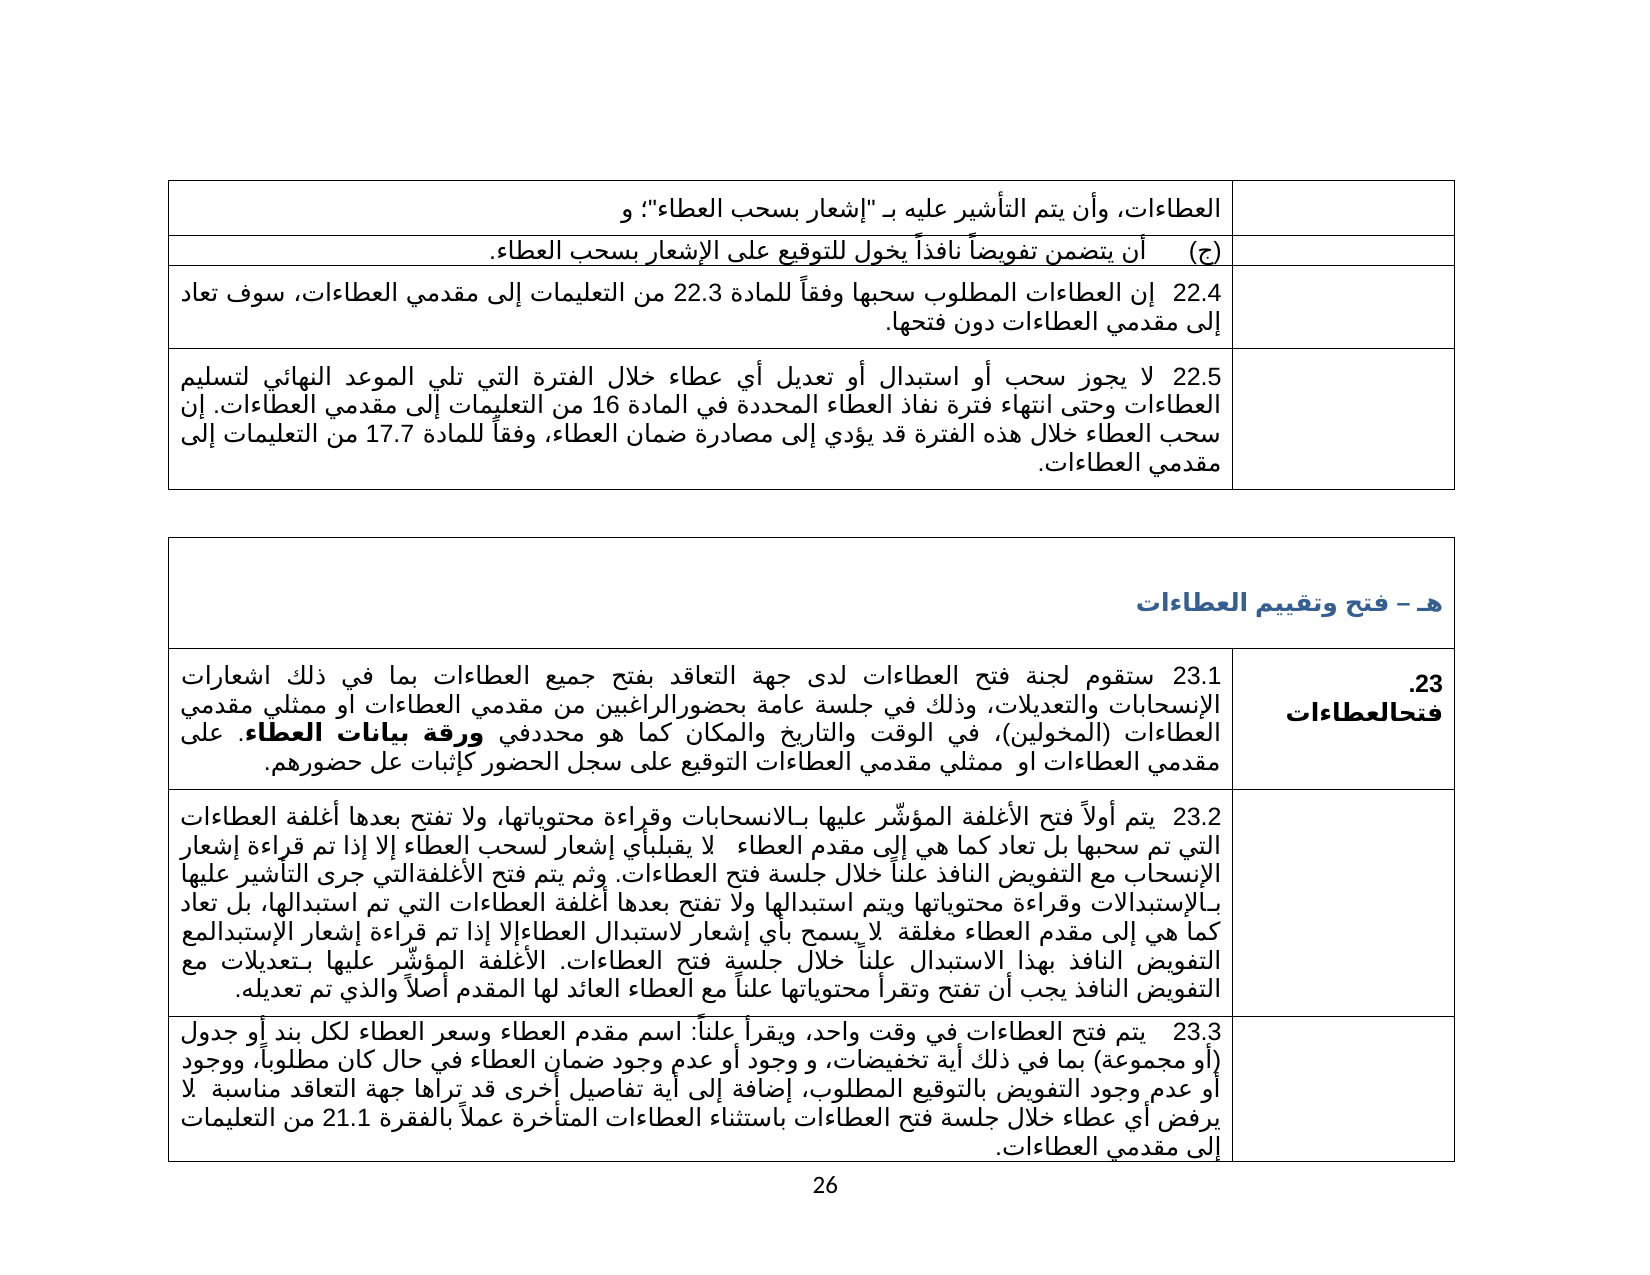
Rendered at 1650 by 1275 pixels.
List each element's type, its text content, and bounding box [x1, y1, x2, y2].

table_cell 23. فتحالعطاءات [1233, 649, 1454, 788]
table_cell [1233, 236, 1454, 264]
table_cell 23.2 يتم أولاً فتح الأغلفة المؤشّر عليها بـالانسحابات وقراءة محتوياتها، ولا تفتح بعدها أغلفة العطاءات التي تم سحبها بل تعاد كما هي إلى مقدم العطاء . لا يقبلبأي إشعار لسحب العطاء إلا إذا تم قراءة إشعار الإنسحاب مع التفويض النافذ علناً خلال جلسة فتح العطاءات. وثم يتم فتح الأغلفةالتي جرى التأشير عليها بـالإستبدالات وقراءة محتوياتها ويتم استبدالها ولا تفتح بعدها أغلفة العطاءات التي تم استبدالها، بل تعاد كما هي إلى مقدم العطاء مغلقة. لا يسمح بأي إشعار لاستبدال العطاءإلا إذا تم قراءة إشعار الإستبدالمع التفويض النافذ بهذا الاستبدال علناً خلال جلسة فتح العطاءات. الأغلفة المؤشّر عليها بـتعديلات مع التفويض النافذ يجب أن تفتح وتقرأ محتوياتها علناً مع العطاء العائد لها المقدم أصلاً والذي تم تعديله. [169, 790, 1232, 1016]
table_cell 22.5 لا يجوز سحب أو استبدال أو تعديل أي عطاء خلال الفترة التي تلي الموعد النهائي لتسليم العطاءات وحتى انتهاء فترة نفاذ العطاء المحددة في المادة 16 من التعليمات إلى مقدمي العطاءات. إن سحب العطاء خلال هذه الفترة قد يؤدي إلى مصادرة ضمان العطاء، وفقاً للمادة 17.7 من التعليمات إلى مقدمي العطاءات. [169, 349, 1232, 489]
table_header هـ – فتح وتقييم العطاءات [169, 538, 1454, 647]
table_cell 22.4 إن العطاءات المطلوب سحبها وفقاً للمادة 22.3 من التعليمات إلى مقدمي العطاءات، سوف تعاد إلى مقدمي العطاءات دون فتحها. [169, 266, 1232, 348]
table_cell [1233, 181, 1454, 235]
table_cell [1233, 266, 1454, 348]
table_cell 23.3 يتم فتح العطاءات في وقت واحد، ويقرأ علناً: اسم مقدم العطاء وسعر العطاء لكل بند أو جدول (أو مجموعة) بما في ذلك أية تخفيضات، و وجود أو عدم وجود ضمان العطاء في حال كان مطلوباً، ووجود أو عدم وجود التفويض بالتوقيع المطلوب، إضافة إلى أية تفاصيل أخرى قد تراها جهة التعاقد مناسبة. لا يرفض أي عطاء خلال جلسة فتح العطاءات باستثناء العطاءات المتأخرة عملاً بالفقرة 21.1 من التعليمات إلى مقدمي العطاءات. [169, 1017, 1232, 1161]
table_cell [1233, 349, 1454, 489]
table_cell 23.1 ستقوم لجنة فتح العطاءات لدى جهة التعاقد بفتح جميع العطاءات بما في ذلك اشعارات الإنسحابات والتعديلات، وذلك في جلسة عامة بحضورالراغبين من مقدمي العطاءات او ممثلي مقدمي العطاءات (المخولين)، في الوقت والتاريخ والمكان كما هو محددفي ورقة بيانات العطاء. على مقدمي العطاءات او ممثلي مقدمي العطاءات التوقيع على سجل الحضور كإثبات عل حضورهم. [169, 649, 1232, 788]
table_cell [1233, 1017, 1454, 1161]
table_cell (ج) أن يتضمن تفويضاً نافذاً يخول للتوقيع على الإشعار بسحب العطاء. [169, 236, 1232, 264]
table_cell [169, 181, 1232, 235]
table_cell [1233, 790, 1454, 1016]
